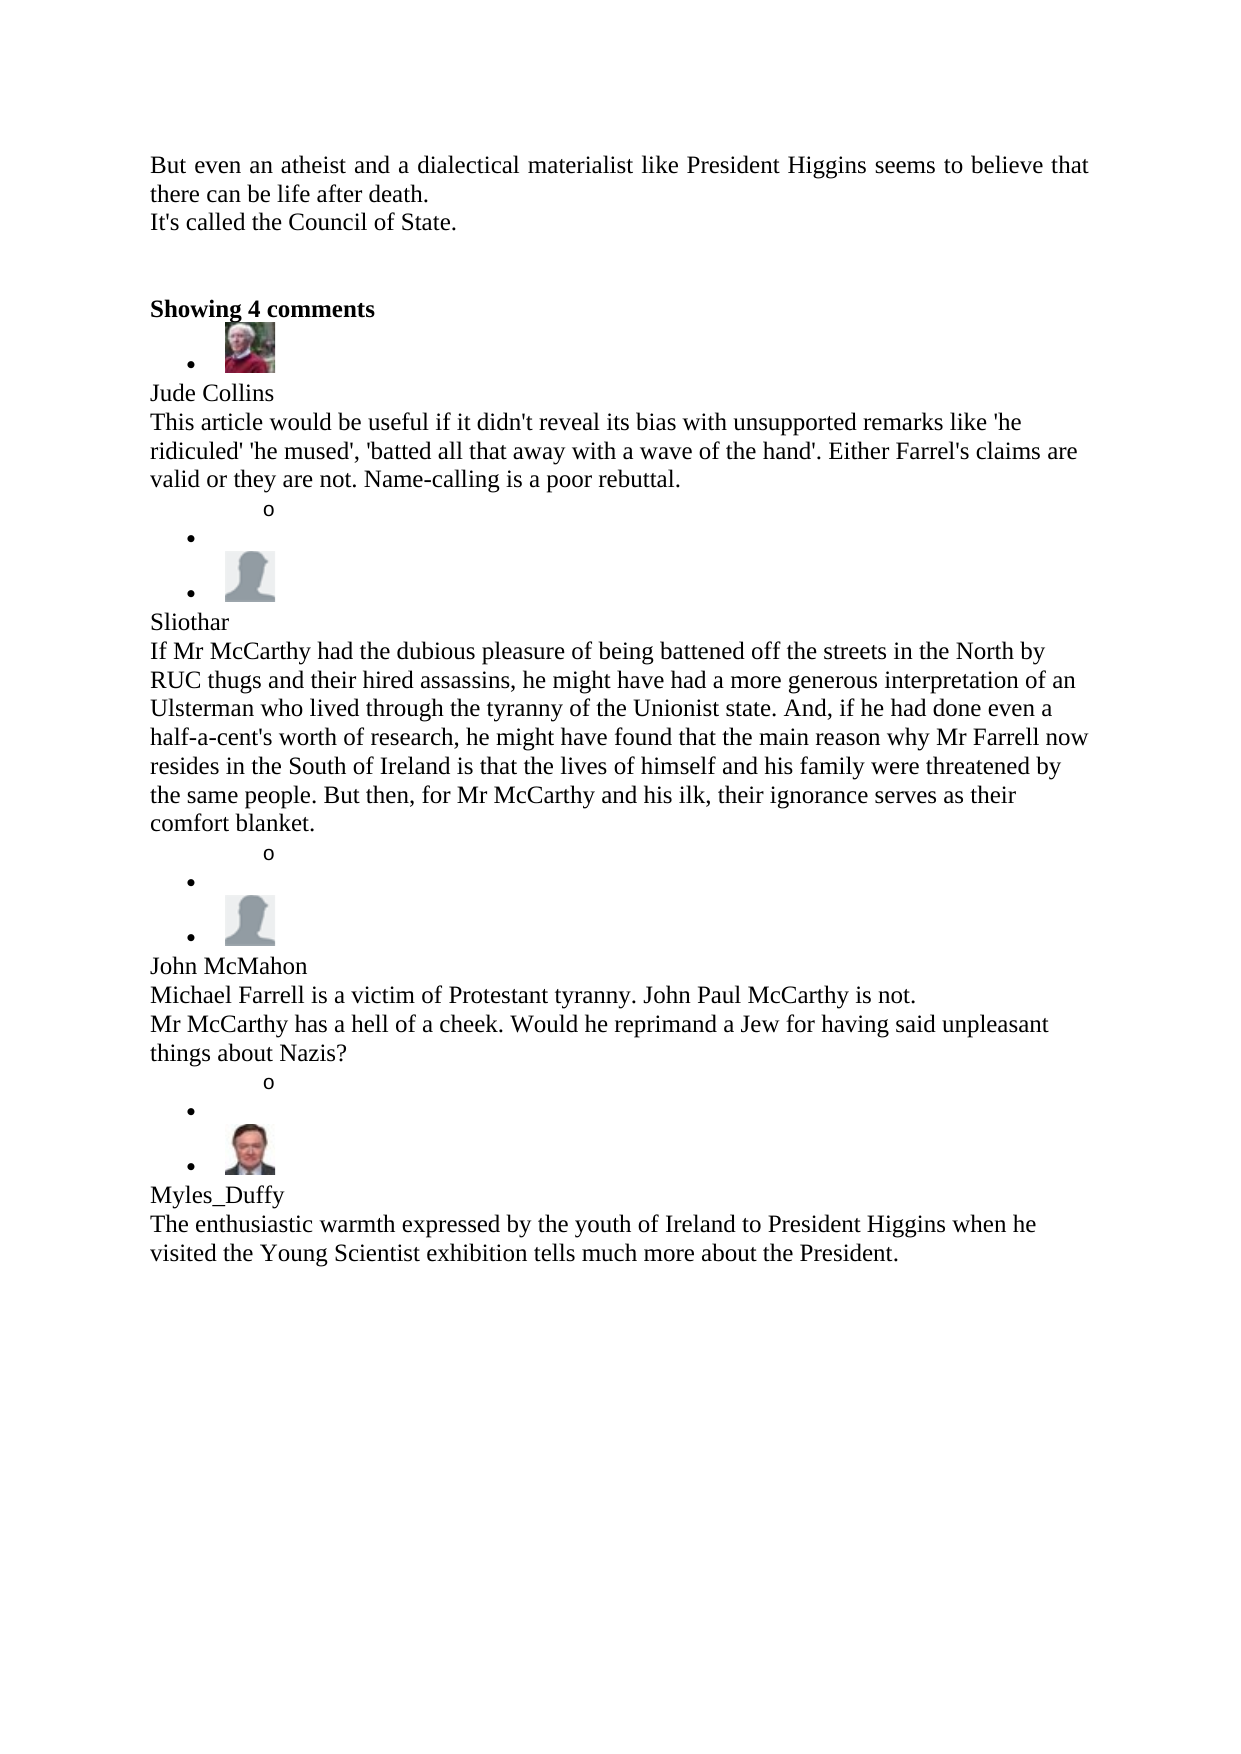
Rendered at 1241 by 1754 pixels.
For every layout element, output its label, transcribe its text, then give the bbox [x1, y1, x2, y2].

picture [225, 895, 275, 946]
picture [225, 322, 275, 373]
text It's called the Council of State. [150, 207, 1090, 236]
text Showing 4 comments [150, 294, 1090, 322]
text Sliothar [150, 607, 1090, 636]
picture [225, 1124, 275, 1175]
text Michael Farrell is a victim of Protestant tyranny. John Paul McCarthy is not. Mr McCarthy has a hell of a cheek. Would he reprimand a Jew for having said unpleasant things about Nazis? [150, 980, 1090, 1066]
text But even an atheist and a dialectical materialist like President Higgins seems to believe that there can be life after death. [150, 150, 1090, 207]
text If Mr McCarthy had the dubious pleasure of being battened off the streets in the North by RUC thugs and their hired assassins, he might have had a more generous interpretation of an Ulsterman who lived through the tyranny of the Unionist state. And, if he had done even a half-a-cent's worth of research, he might have found that the main reason why Mr Farrell now resides in the South of Ireland is that the lives of himself and his family were threatened by the same people. But then, for Mr McCarthy and his ilk, their ignorance serves as their comfort blanket. [150, 636, 1090, 837]
picture [225, 551, 275, 602]
text This article would be useful if it didn't reveal its bias with unsupported remarks like 'he ridiculed' 'he mused', 'batted all that away with a wave of the hand'. Either Farrel's claims are valid or they are not. Name-calling is a poor rebuttal. [150, 407, 1090, 493]
text The enthusiastic warmth expressed by the youth of Ireland to President Higgins when he visited the Young Scientist exhibition tells much more about the President. [150, 1209, 1090, 1267]
text Myles_Duffy [150, 1180, 1090, 1209]
text John McMahon [150, 951, 1090, 980]
text Jude Collins [150, 378, 1090, 407]
